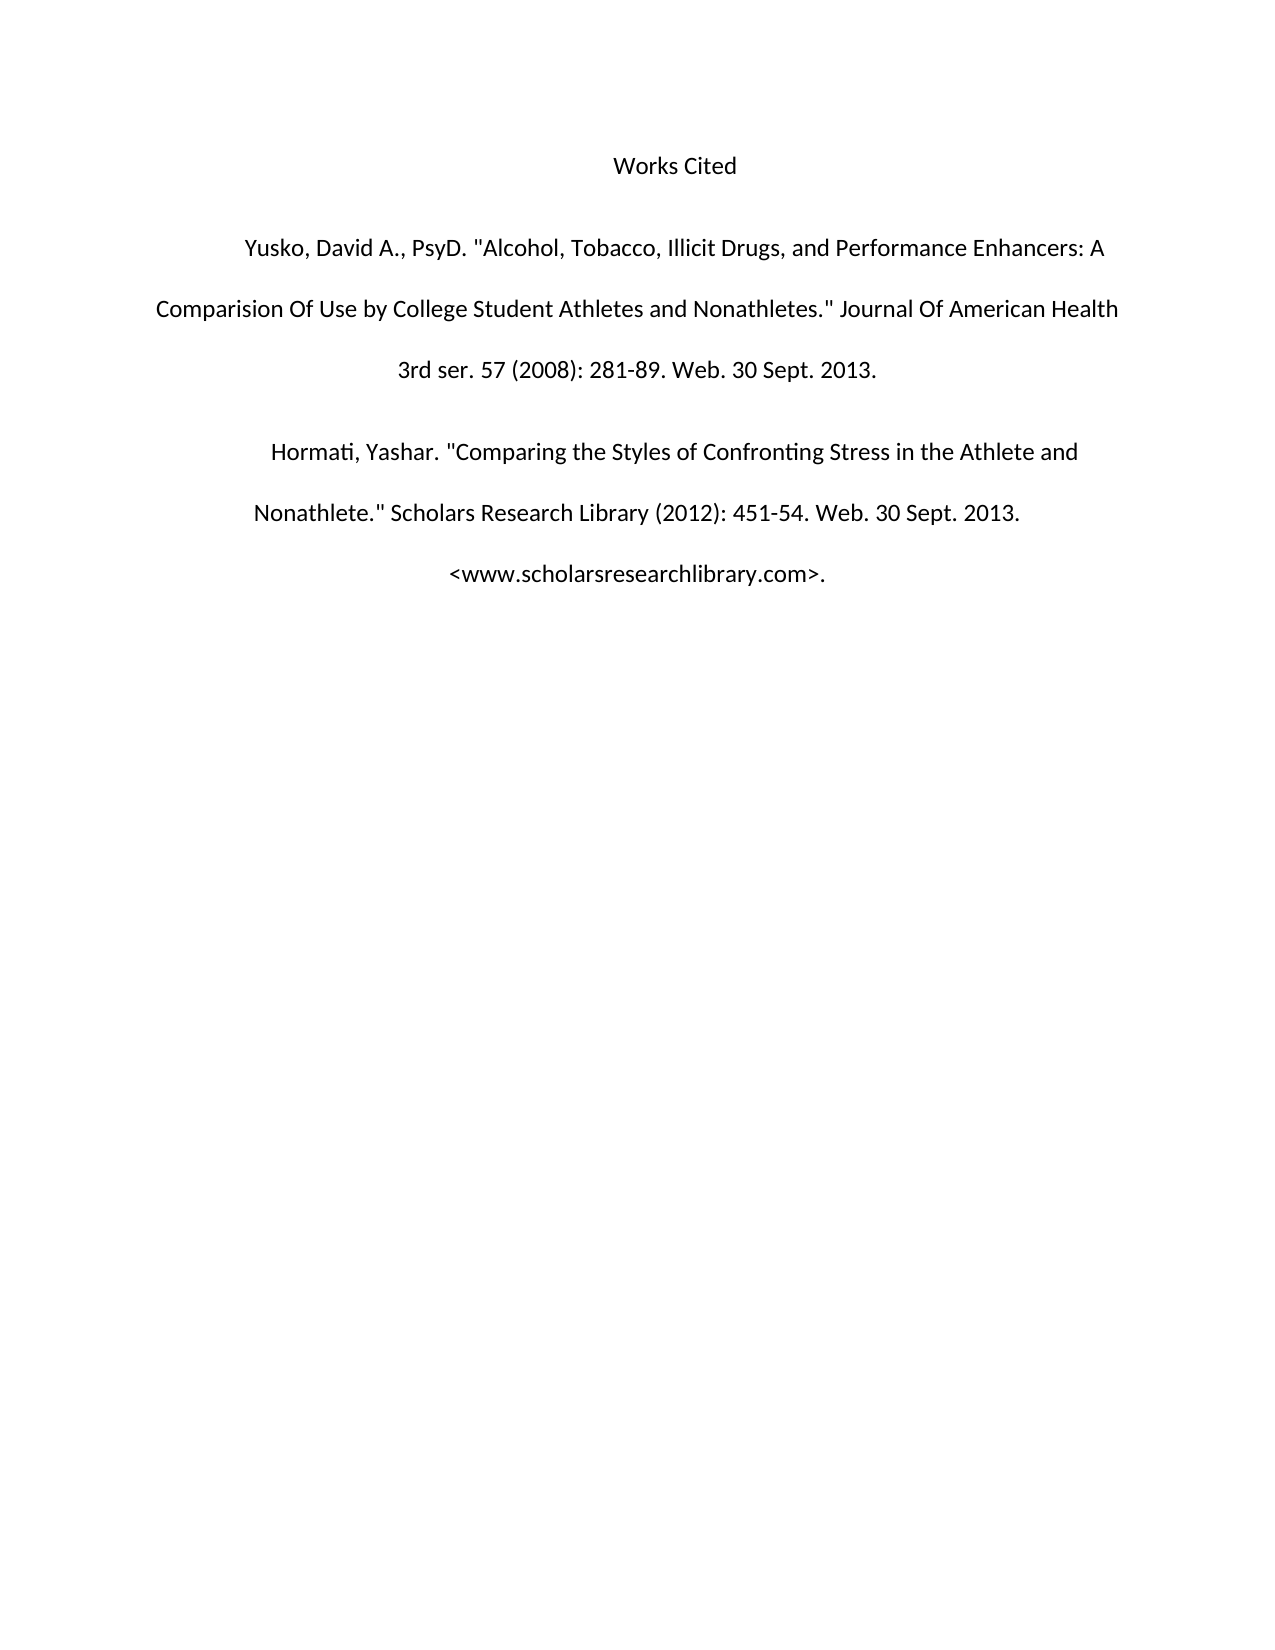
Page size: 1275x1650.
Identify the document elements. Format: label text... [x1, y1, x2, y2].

text Yusko, David A., PsyD. "Alcohol, Tobacco, Illicit Drugs, and Performance Enhancers: A Comparision Of Use by College Student Athletes and Nonathletes." Journal Of American Health 3rd ser. 57 (2008): 281-89. Web. 30 Sept. 2013. [150, 232, 1125, 384]
text Works Cited [150, 150, 1125, 181]
text Hormati, Yashar. "Comparing the Styles of Confronting Stress in the Athlete and Nonathlete." Scholars Research Library (2012): 451-54. Web. 30 Sept. 2013. <www.scholarsresearchlibrary.com>. [150, 436, 1125, 588]
